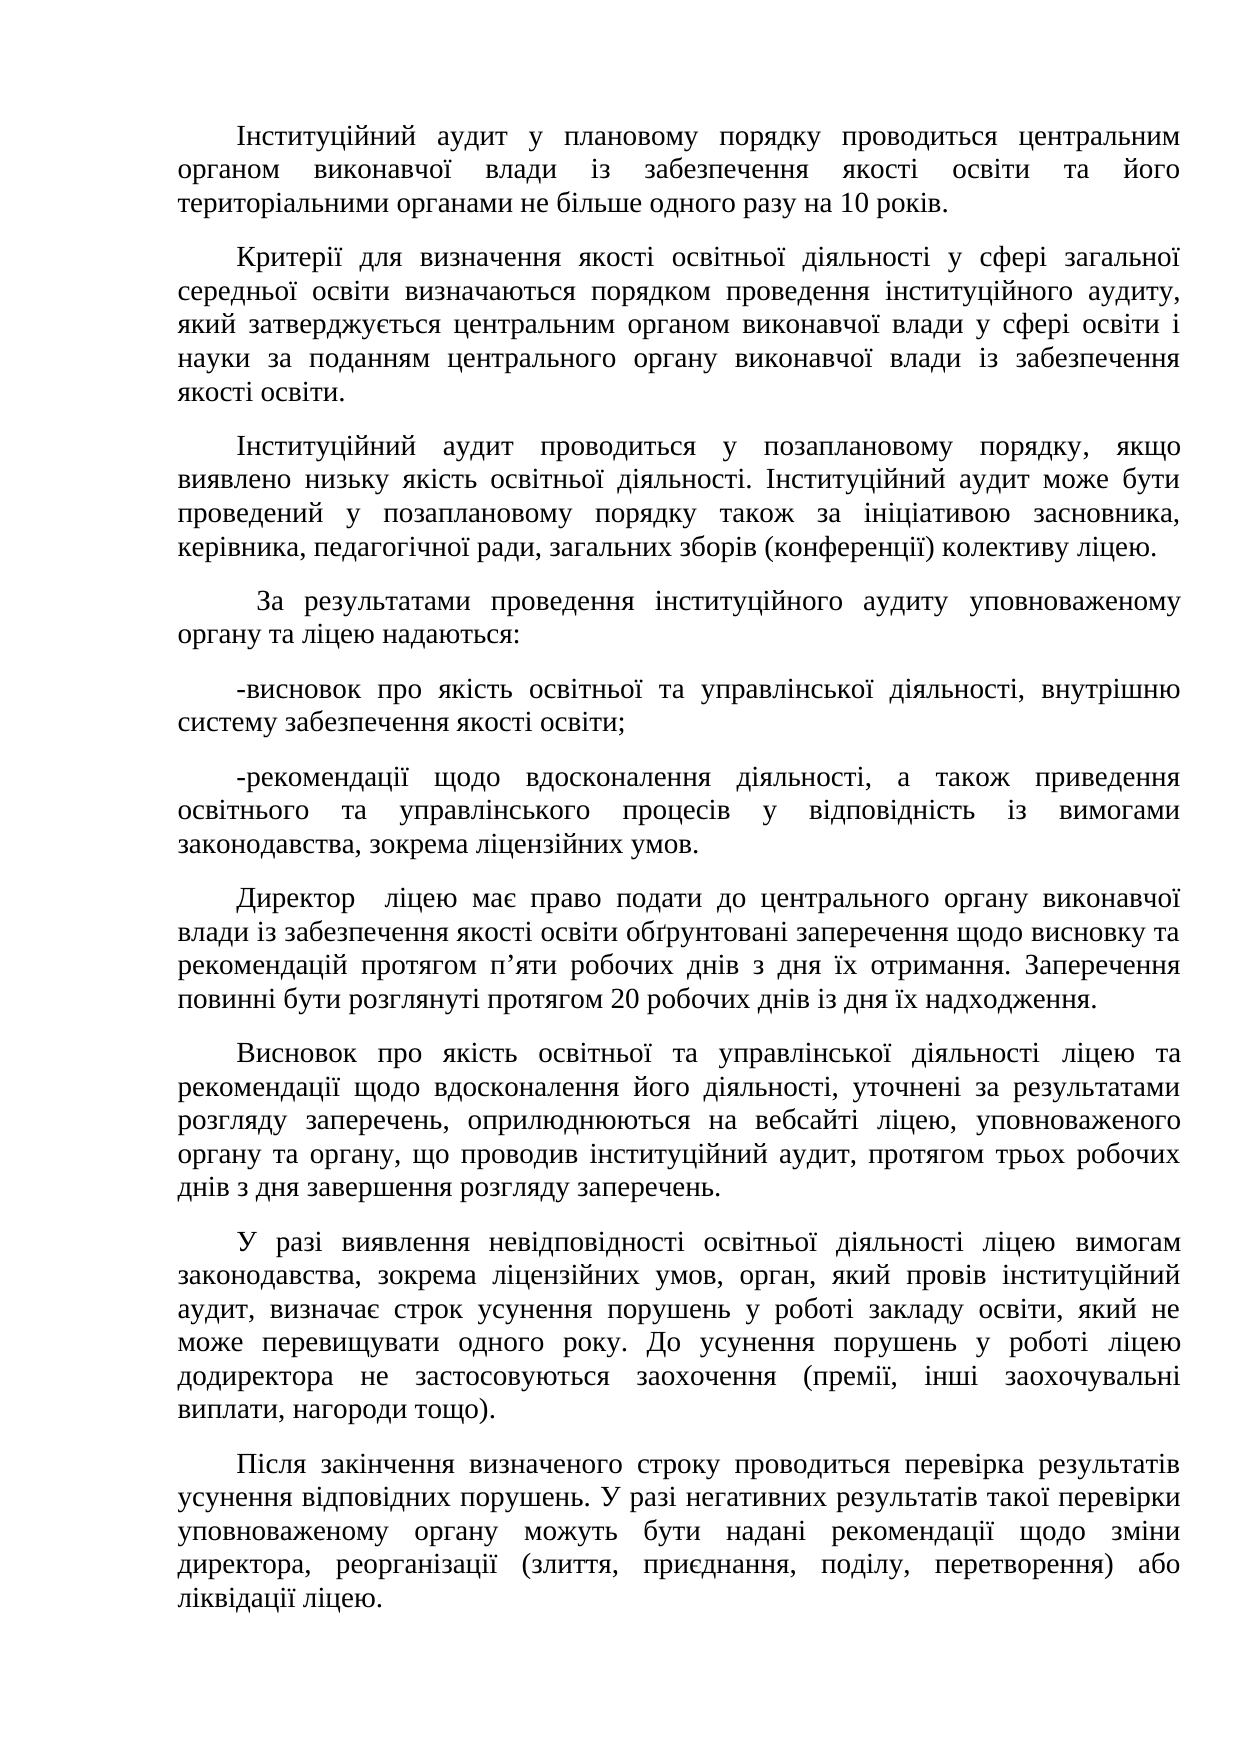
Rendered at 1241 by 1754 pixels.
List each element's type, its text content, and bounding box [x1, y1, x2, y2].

text Інституційний аудит у плановому порядку проводиться центральним органом виконавчої влади із забезпечення якості освіти та його територіальними органами не більше одного разу на 10 років. [177, 118, 1181, 219]
text -рекомендації щодо вдосконалення діяльності, а також приведення освітнього та управлінського процесів у відповідність із вимогами законодавства, зокрема ліцензійних умов. [177, 759, 1181, 859]
text За результатами проведення інституційного аудиту уповноваженому органу та ліцею надаються: [177, 583, 1181, 650]
text -висновок про якість освітньої та управлінської діяльності, внутрішню систему забезпечення якості освіти; [177, 671, 1181, 738]
text Директор ліцею має право подати до центрального органу виконавчої влади із забезпечення якості освіти обґрунтовані заперечення щодо висновку та рекомендацій протягом п’яти робочих днів з дня їх отримання. Заперечення повинні бути розглянуті протягом 20 робочих днів із дня їх надходження. [177, 880, 1181, 1014]
text Після закінчення визначеного строку проводиться перевірка результатів усунення відповідних порушень. У разі негативних результатів такої перевірки уповноваженому органу можуть бути надані рекомендації щодо зміни директора, реорганізації (злиття, приєднання, поділу, перетворення) або ліквідації ліцею. [177, 1446, 1181, 1614]
text Висновок про якість освітньої та управлінської діяльності ліцею та рекомендації щодо вдосконалення його діяльності, уточнені за результатами розгляду заперечень, оприлюднюються на вебсайті ліцею, уповноваженого органу та органу, що проводив інституційний аудит, протягом трьох робочих днів з дня завершення розгляду заперечень. [177, 1035, 1181, 1203]
text У разі виявлення невідповідності освітньої діяльності ліцею вимогам законодавства, зокрема ліцензійних умов, орган, який провів інституційний аудит, визначає строк усунення порушень у роботі закладу освіти, який не може перевищувати одного року. До усунення порушень у роботі ліцею додиректора не застосовуються заохочення (премії, інші заохочувальні виплати, нагороди тощо). [177, 1224, 1181, 1425]
text Критерії для визначення якості освітньої діяльності у сфері загальної середньої освіти визначаються порядком проведення інституційного аудиту, який затверджується центральним органом виконавчої влади у сфері освіти і науки за поданням центрального органу виконавчої влади із забезпечення якості освіти. [177, 239, 1181, 407]
text Інституційний аудит проводиться у позаплановому порядку, якщо виявлено низьку якість освітньої діяльності. Інституційний аудит може бути проведений у позаплановому порядку також за ініціативою засновника, керівника, педагогічної ради, загальних зборів (конференції) колективу ліцею. [177, 428, 1181, 562]
